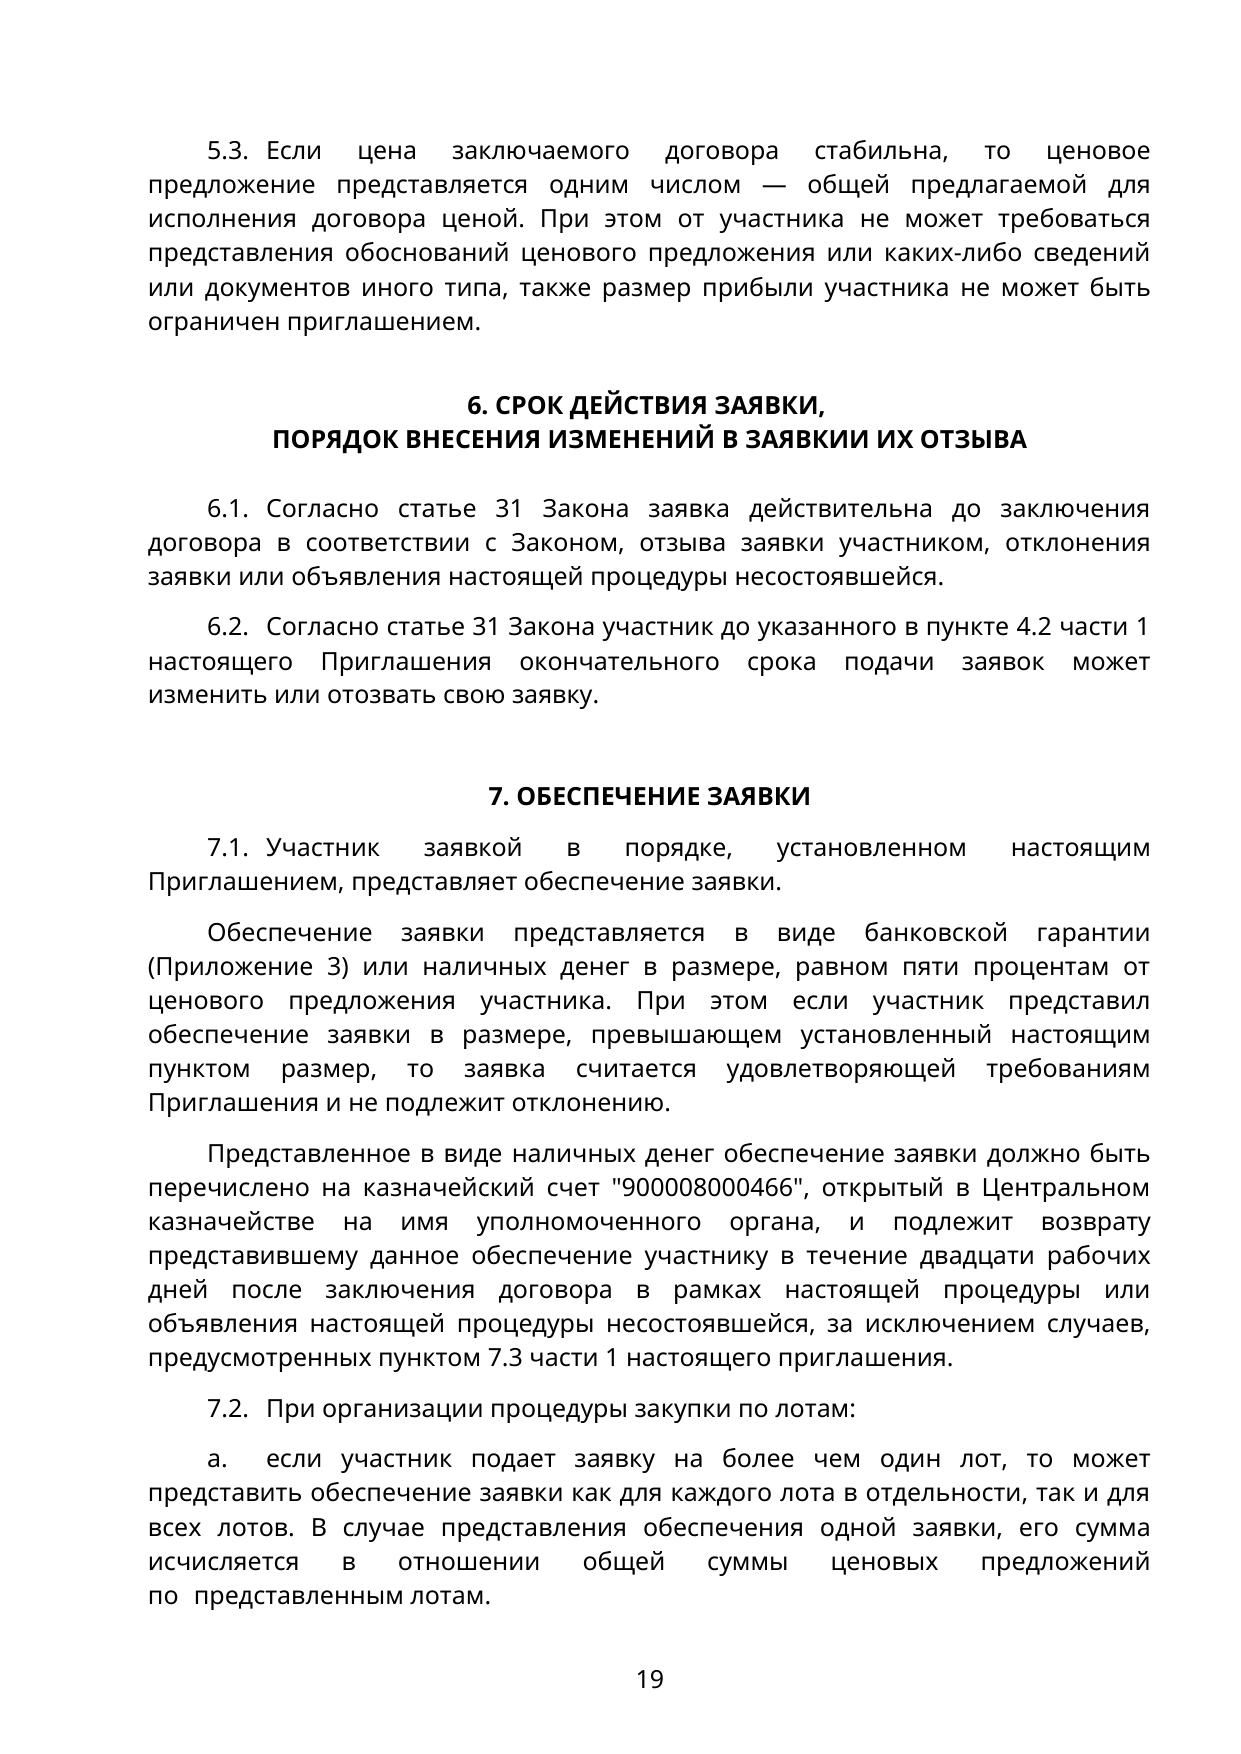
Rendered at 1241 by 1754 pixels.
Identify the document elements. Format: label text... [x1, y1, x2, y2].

text 6. СРОК ДЕЙСТВИЯ ЗАЯВКИ, ПОРЯДОК ВНЕСЕНИЯ ИЗМЕНЕНИЙ В ЗАЯВКИИ ИХ ОТЗЫВА [148, 388, 1152, 456]
text 7. ОБЕСПЕЧЕНИЕ ЗАЯВКИ [148, 779, 1152, 813]
text 6.1. Согласно статье 31 Закона заявка действительна до заключения договора в соответствии с Законом, отзыва заявки участником, отклонения заявки или объявления настоящей процедуры несостоявшейся. [148, 490, 1152, 592]
text Обеспечение заявки представляется в виде банковской гарантии (Приложение 3) или наличных денег в размере, равном пяти процентам от ценового предложения участника. При этом если участник представил обеспечение заявки в размере, превышающем установленный настоящим пунктом размер, то заявка считается удовлетворяющей требованиям Приглашения и не подлежит отклонению. [148, 914, 1152, 1118]
text 7.1. Участник заявкой в порядке, установленном настоящим Приглашением, представляет обеспечение заявки. [148, 829, 1152, 897]
text 7.2. При организации процедуры закупки по лотам: [148, 1390, 1152, 1424]
text Представленное в виде наличных денег обеспечение заявки должно быть перечислено на казначейский счет "900008000466", открытый в Центральном казначействе на имя уполномоченного органа, и подлежит возврату представившему данное обеспечение участнику в течение двадцати рабочих дней после заключения договора в рамках настоящей процедуры или объявления настоящей процедуры несостоявшейся, за исключением случаев, предусмотренных пунктом 7.3 части 1 настоящего приглашения. [148, 1135, 1152, 1374]
text 6.2. Согласно статье 31 Закона участник до указанного в пункте 4.2 части 1 настоящего Приглашения окончательного срока подачи заявок может изменить или отозвать свою заявку. [148, 609, 1152, 711]
text а. если участник подает заявку на более чем один лот, то может представить обеспечение заявки как для каждого лота в отдельности, так и для всех лотов. В случае представления обеспечения одной заявки, его сумма исчисляется в отношении общей суммы ценовых предложений по представленным лотам. [148, 1441, 1152, 1612]
text 5.3. Если цена заключаемого договора стабильна, то ценовое предложение представляется одним числом — общей предлагаемой для исполнения договора ценой. При этом от участника не может требоваться представления обоснований ценового предложения или каких-либо сведений или документов иного типа, также размер прибыли участника не может быть ограничен приглашением. [148, 133, 1152, 337]
